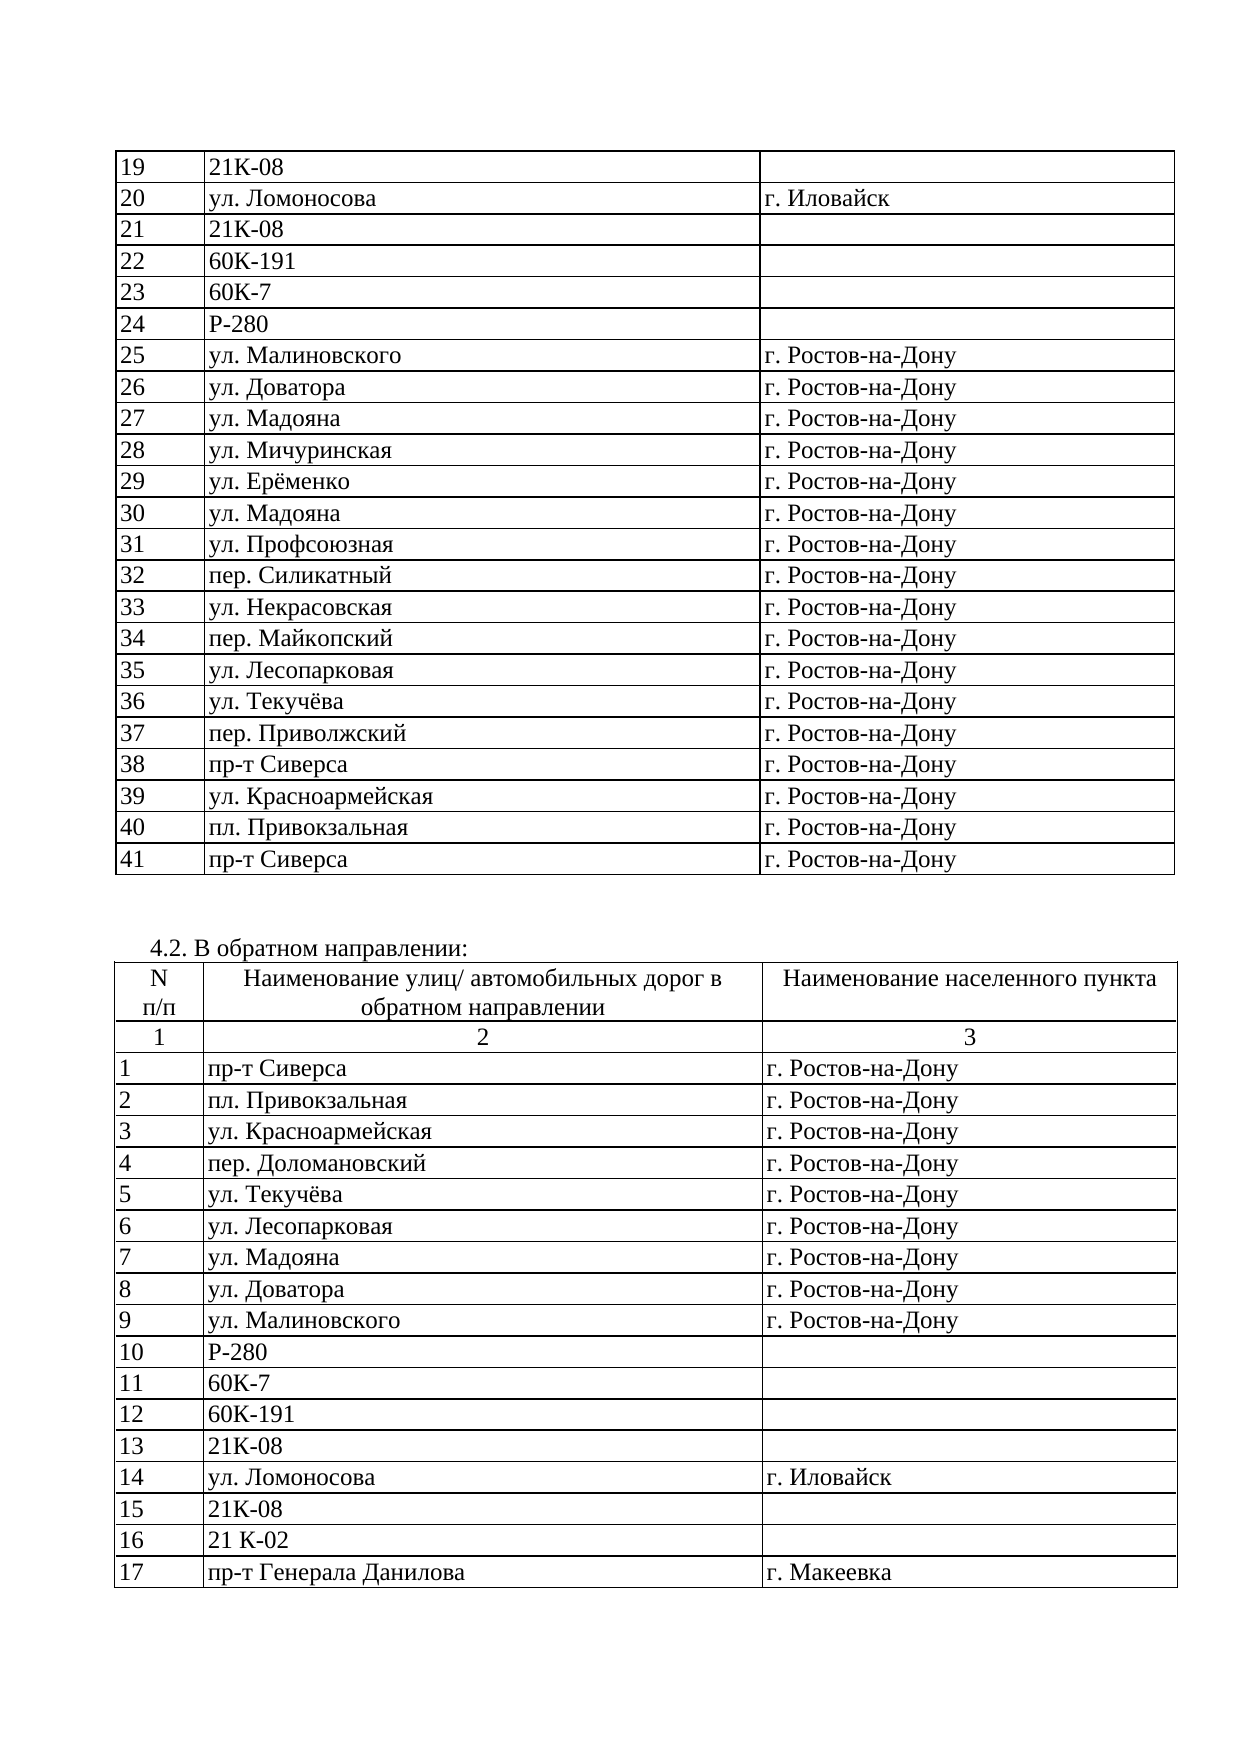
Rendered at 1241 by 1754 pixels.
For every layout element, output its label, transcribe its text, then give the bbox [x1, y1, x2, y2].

table_cell ул. Текучёва [204, 1179, 762, 1209]
table_cell ул. Ломоносова [205, 183, 759, 213]
table_cell 3 [115, 1116, 203, 1146]
table_cell ул. Лесопарковая [205, 655, 759, 685]
table_cell 26 [117, 372, 204, 402]
table_cell 34 [117, 623, 204, 653]
table_cell 16 [115, 1525, 203, 1555]
table_cell г. Иловайск [763, 1461, 1177, 1492]
table_cell [761, 246, 1174, 276]
table_cell г. Ростов-на-Дону [763, 1083, 1177, 1115]
table_cell 11 [115, 1368, 203, 1398]
table_cell ул. Мадояна [205, 498, 759, 527]
table_cell [761, 215, 1174, 244]
table_cell г. Ростов-на-Дону [761, 435, 1174, 464]
table_cell пер. Доломановский [204, 1148, 762, 1178]
table_cell г. Ростов-на-Дону [761, 655, 1174, 685]
table_cell 39 [117, 781, 204, 811]
table_cell 60К-7 [205, 277, 759, 307]
table_cell 33 [117, 592, 204, 622]
table_cell пл. Привокзальная [205, 812, 759, 842]
text 4.2. В обратном направлении: [150, 933, 1090, 961]
table_cell ул. Некрасовская [205, 592, 759, 622]
table_cell г. Ростов-на-Дону [761, 561, 1174, 590]
table_cell пер. Силикатный [205, 561, 759, 590]
table_cell 2 [204, 1022, 762, 1052]
table_cell г. Ростов-на-Дону [761, 592, 1174, 622]
table_cell г. Ростов-на-Дону [761, 749, 1174, 779]
table_cell 28 [117, 435, 204, 464]
table_cell 13 [115, 1430, 203, 1461]
table_cell [763, 1524, 1177, 1555]
table_cell 60К-191 [205, 246, 759, 276]
table_cell г. Ростов-на-Дону [761, 498, 1174, 527]
table_cell 12 [115, 1399, 203, 1429]
table_cell ул. Малиновского [204, 1305, 762, 1335]
table_cell г. Ростов-на-Дону [761, 403, 1174, 433]
table_cell [763, 1398, 1177, 1429]
table_cell пер. Приволжский [205, 718, 759, 748]
table_cell пл. Привокзальная [204, 1085, 762, 1115]
table_cell 7 [115, 1242, 203, 1272]
table_cell ул. Доватора [204, 1274, 762, 1303]
table_cell 41 [117, 844, 204, 873]
table_cell ул. Доватора [205, 372, 759, 402]
table_cell 60К-7 [204, 1368, 762, 1398]
table_cell г. Ростов-на-Дону [763, 1241, 1177, 1272]
table_cell 1 [115, 1021, 203, 1052]
table_cell ул. Мадояна [205, 403, 759, 433]
table_cell г. Ростов-на-Дону [761, 529, 1174, 559]
table_cell пр-т Сиверса [205, 844, 759, 873]
table_cell г. Макеевка [763, 1555, 1177, 1587]
table_cell [761, 309, 1174, 339]
table_cell [763, 1366, 1177, 1398]
table_cell пр-т Сиверса [205, 749, 759, 779]
table_cell 24 [117, 309, 204, 339]
table_cell 10 [115, 1336, 203, 1366]
table_header Наименование населенного пункта [763, 963, 1177, 1020]
table_cell 21 К-02 [204, 1525, 762, 1555]
table_cell г. Ростов-на-Дону [763, 1209, 1177, 1241]
table_cell ул. Ломоносова [204, 1462, 762, 1492]
table_cell [761, 277, 1174, 307]
table_cell г. Ростов-на-Дону [761, 718, 1174, 748]
table_cell [763, 1429, 1177, 1461]
table_cell 3 [763, 1020, 1177, 1052]
table_cell г. Ростов-на-Дону [763, 1115, 1177, 1146]
table_cell г. Ростов-на-Дону [763, 1272, 1177, 1303]
table_cell 40 [117, 812, 204, 842]
table_cell 22 [117, 246, 204, 276]
table_cell г. Ростов-на-Дону [761, 844, 1174, 873]
table_cell 27 [117, 403, 204, 433]
table_header N п/п [115, 963, 203, 1020]
table_cell г. Ростов-на-Дону [761, 372, 1174, 402]
table_cell ул. Лесопарковая [204, 1211, 762, 1241]
table_cell г. Ростов-на-Дону [763, 1178, 1177, 1209]
table_cell 23 [117, 277, 204, 307]
table_cell 35 [117, 655, 204, 685]
table_cell 38 [117, 749, 204, 779]
table_cell [761, 152, 1174, 181]
table_cell 8 [115, 1273, 203, 1303]
table_cell 19 [117, 152, 204, 181]
table_cell г. Ростов-на-Дону [761, 623, 1174, 653]
table_cell г. Ростов-на-Дону [763, 1052, 1177, 1083]
table_cell г. Ростов-на-Дону [761, 781, 1174, 811]
table_cell [763, 1492, 1177, 1524]
table_cell 32 [117, 561, 204, 590]
table_cell пер. Майкопский [205, 623, 759, 653]
table_cell 21К-08 [204, 1494, 762, 1524]
table_cell Р-280 [204, 1337, 762, 1366]
table_cell г. Ростов-на-Дону [763, 1146, 1177, 1178]
table_cell ул. Красноармейская [205, 781, 759, 811]
table_cell 4 [115, 1147, 203, 1178]
table_cell ул. Профсоюзная [205, 529, 759, 559]
table_cell г. Иловайск [761, 183, 1174, 213]
table_cell г. Ростов-на-Дону [761, 686, 1174, 716]
table_cell 14 [115, 1462, 203, 1492]
table_cell 20 [117, 183, 204, 213]
table_cell 36 [117, 686, 204, 716]
table_cell 9 [115, 1305, 203, 1335]
table_cell 15 [115, 1493, 203, 1524]
table_cell 21К-08 [205, 215, 759, 244]
table_cell ул. Мадояна [204, 1242, 762, 1272]
table_cell г. Ростов-на-Дону [761, 340, 1174, 370]
table_cell пр-т Сиверса [204, 1053, 762, 1083]
table_cell ул. Текучёва [205, 686, 759, 716]
table_cell ул. Ерёменко [205, 466, 759, 496]
table_cell г. Ростов-на-Дону [761, 466, 1174, 496]
table_cell 21К-08 [204, 1431, 762, 1461]
table_cell 21 [117, 215, 204, 244]
table_cell [763, 1335, 1177, 1366]
table_cell Р-280 [205, 309, 759, 339]
table_cell 6 [115, 1210, 203, 1241]
table_cell 17 [115, 1556, 203, 1587]
table_cell 60К-191 [204, 1400, 762, 1429]
table_cell 31 [117, 529, 204, 559]
table_cell г. Ростов-на-Дону [761, 812, 1174, 842]
table_cell пр-т Генерала Данилова [204, 1557, 762, 1587]
table_cell 2 [115, 1084, 203, 1115]
table_cell г. Ростов-на-Дону [763, 1304, 1177, 1335]
table_cell ул. Красноармейская [204, 1116, 762, 1146]
table_cell 1 [115, 1053, 203, 1083]
table_cell 25 [117, 340, 204, 370]
table_cell ул. Мичуринская [205, 435, 759, 464]
table_cell ул. Малиновского [205, 340, 759, 370]
table_cell 30 [117, 498, 204, 527]
table_cell 37 [117, 718, 204, 748]
table_cell 21К-08 [205, 152, 759, 181]
table_cell 29 [117, 466, 204, 496]
table_header Наименование улиц/ автомобильных дорог в обратном направлении [204, 963, 762, 1020]
table_cell 5 [115, 1179, 203, 1209]
